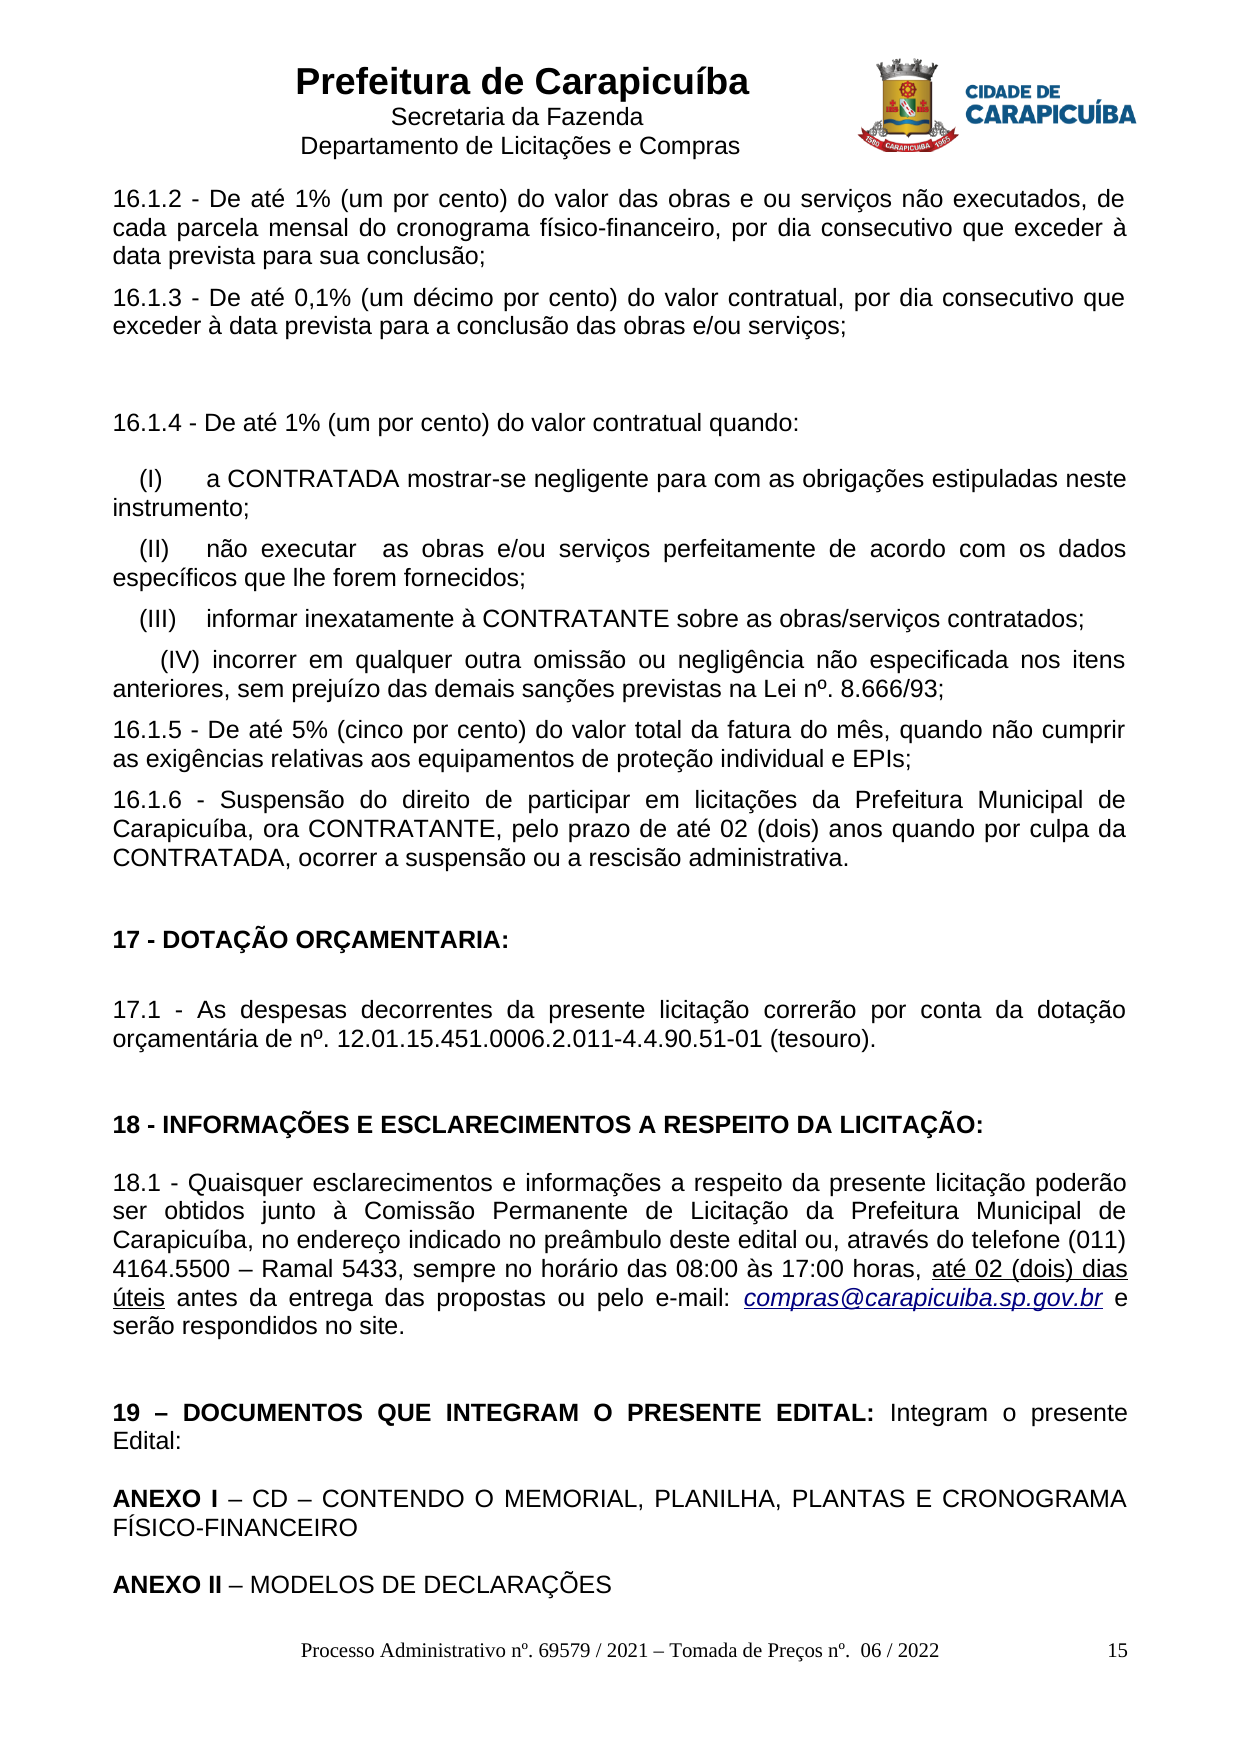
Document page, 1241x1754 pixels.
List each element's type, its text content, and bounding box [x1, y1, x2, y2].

text 16.1.2 - De até 1% (um por cento) do valor das obras e ou serviços não executados, de cada parcela mensal do cronograma físico-financeiro, por dia consecutivo que exceder à data prevista para sua conclusão; [112, 184, 1128, 270]
picture [857, 57, 1139, 152]
text 19 – DOCUMENTOS QUE INTEGRAM O PRESENTE EDITAL: Integram o presente Edital: [112, 1397, 1128, 1455]
list não executar as obras e/ou serviços perfeitamente de acordo com os dados específicos que lhe forem fornecidos; [112, 534, 1128, 591]
list a CONTRATADA mostrar-se negligente para com as obrigações estipuladas neste instrumento; [112, 464, 1128, 521]
text 16.1.4 - De até 1% (um por cento) do valor contratual quando: [112, 408, 1128, 437]
list informar inexatamente à CONTRATANTE sobre as obras/serviços contratados; [112, 604, 1128, 632]
text 18 - INFORMAÇÕES E ESCLARECIMENTOS A RESPEITO DA LICITAÇÃO: [112, 1110, 1128, 1139]
text 17.1 - As despesas decorrentes da presente licitação correrão por conta da dotação orçamentária de nº. 12.01.15.451.0006.2.011-4.4.90.51-01 (tesouro). [112, 995, 1128, 1052]
text ANEXO I – CD – CONTENDO O MEMORIAL, PLANILHA, PLANTAS E CRONOGRAMA FÍSICO-FINANCEIRO [112, 1484, 1128, 1541]
text ANEXO II – MODELOS DE DECLARAÇÕES [112, 1570, 1128, 1599]
text 18.1 - Quaisquer esclarecimentos e informações a respeito da presente licitação poderão ser obtidos junto à Comissão Permanente de Licitação da Prefeitura Municipal de Carapicuíba, no endereço indicado no preâmbulo deste edital ou, através do telefone (011) 4164.5500 – Ramal 5433, sempre no horário das 08:00 às 17:00 horas, até 02 (dois) dias úteis antes da entrega das propostas ou pelo e-mail: compras@carapicuiba.sp.gov.br e serão respondidos no site. [112, 1167, 1128, 1340]
text 16.1.5 - De até 5% (cinco por cento) do valor total da fatura do mês, quando não cumprir as exigências relativas aos equipamentos de proteção individual e EPIs; [112, 715, 1128, 772]
text 16.1.6 - Suspensão do direito de participar em licitações da Prefeitura Municipal de Carapicuíba, ora CONTRATANTE, pelo prazo de até 02 (dois) anos quando por culpa da CONTRATADA, ocorrer a suspensão ou a rescisão administrativa. [112, 785, 1128, 871]
text (IV) incorrer em qualquer outra omissão ou negligência não especificada nos itens anteriores, sem prejuízo das demais sanções previstas na Lei nº. 8.666/93; [112, 645, 1128, 702]
text 17 - DOTAÇÃO ORÇAMENTARIA: [112, 925, 1128, 954]
text 16.1.3 - De até 0,1% (um décimo por cento) do valor contratual, por dia consecutivo que exceder à data prevista para a conclusão das obras e/ou serviços; [112, 282, 1128, 340]
